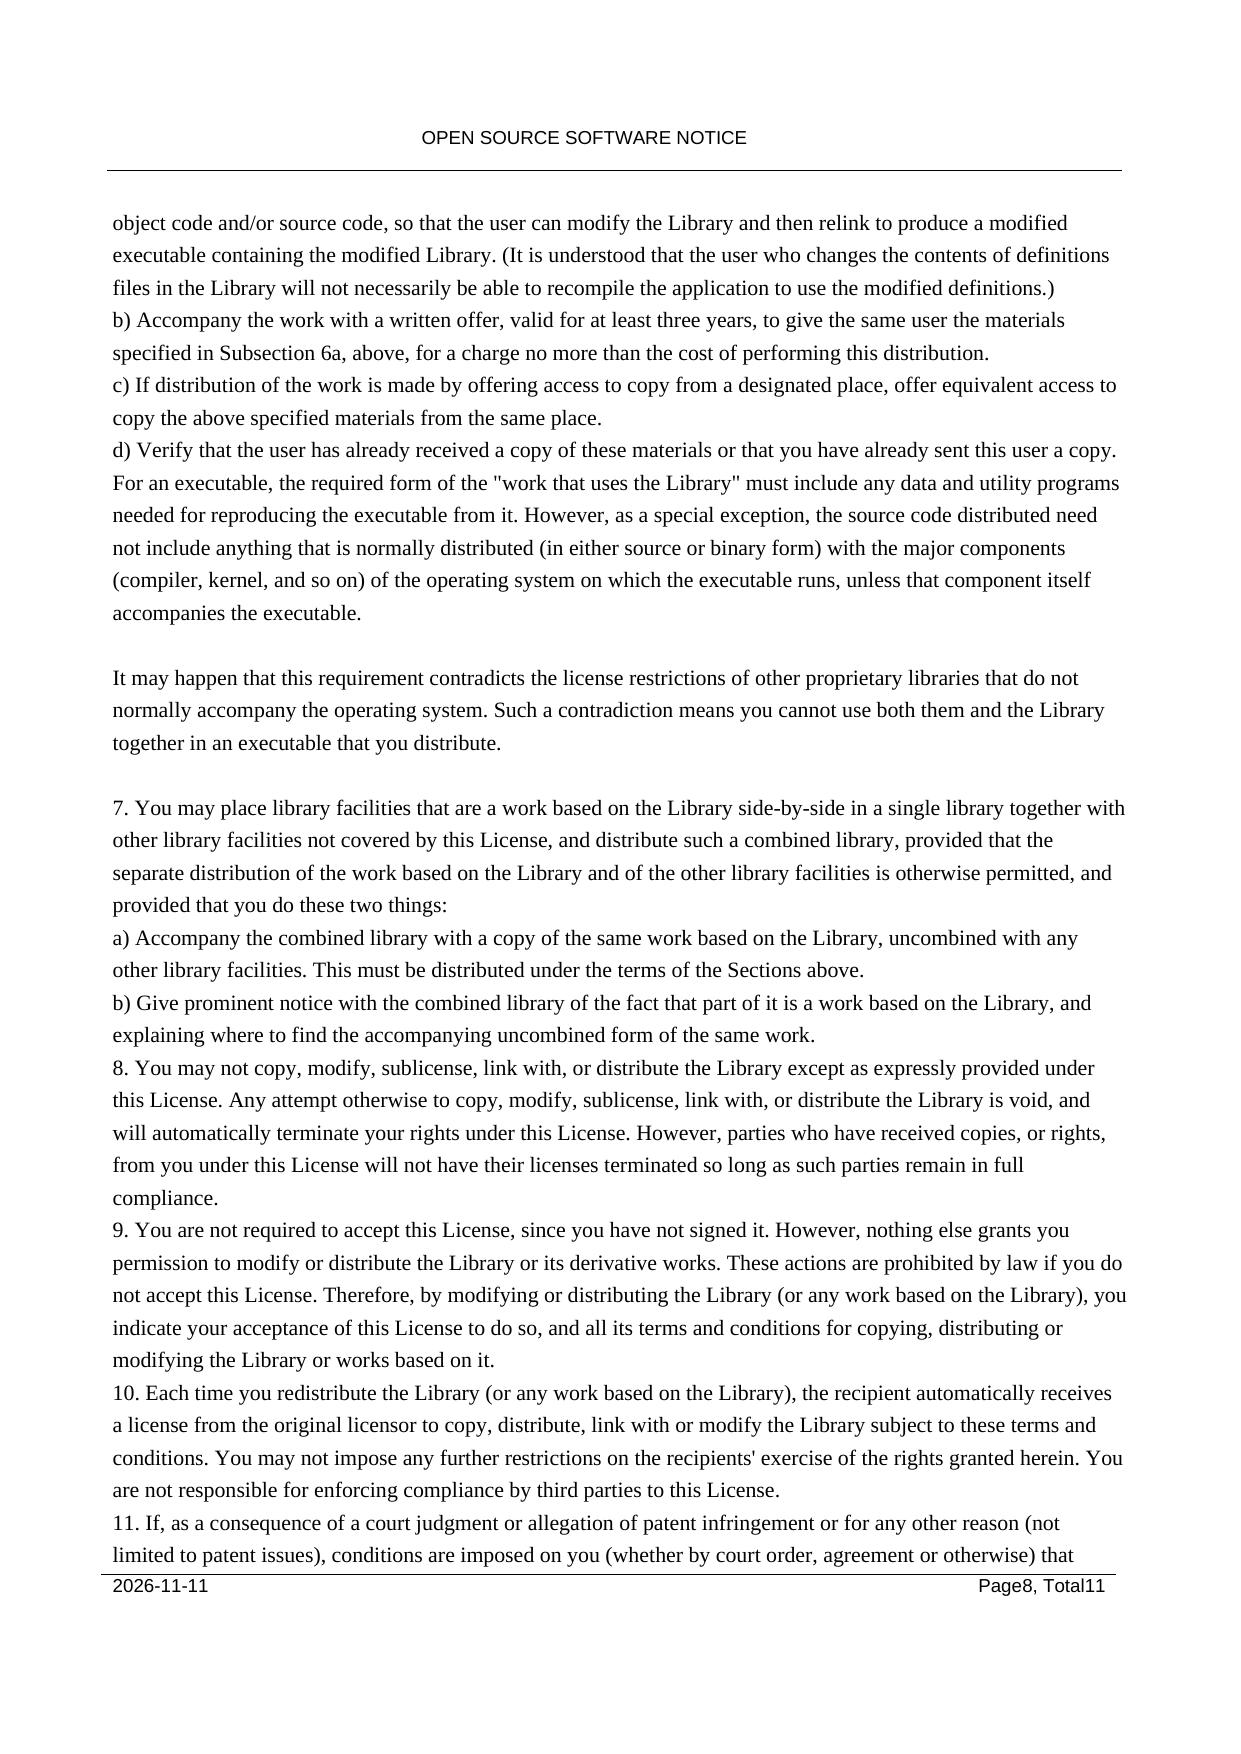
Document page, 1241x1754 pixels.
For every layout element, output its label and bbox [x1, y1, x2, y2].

text [112, 206, 1128, 1571]
